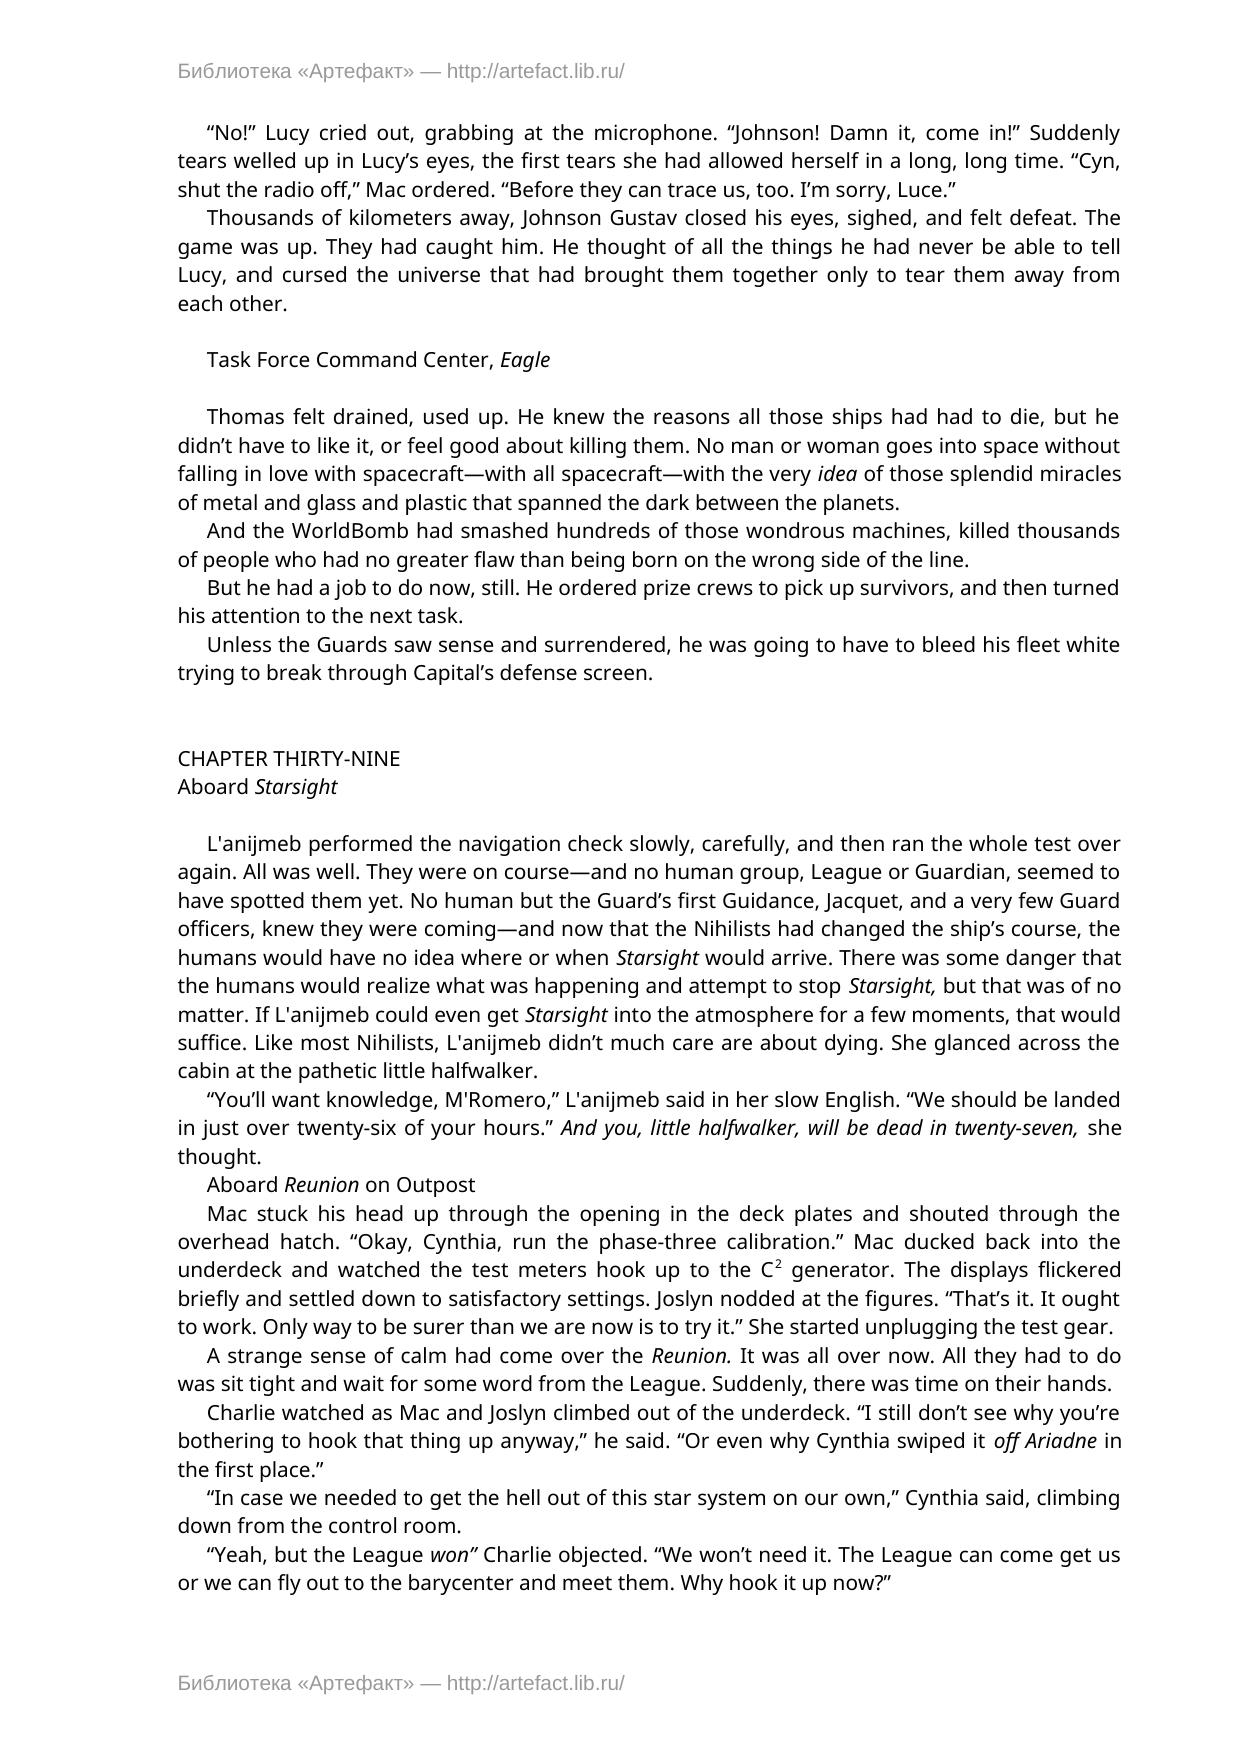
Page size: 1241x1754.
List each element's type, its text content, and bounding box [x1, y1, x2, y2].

text “No!” Lucy cried out, grabbing at the microphone. “Johnson! Damn it, come in!” Suddenly tears welled up in Lucy’s eyes, the first tears she had allowed herself in a long, long time. “Cyn, shut the radio off,” Mac ordered. “Before they can trace us, too. I’m sorry, Luce.” [177, 118, 1122, 203]
text But he had a job to do now, still. He ordered prize crews to pick up survivors, and then turned his attention to the next task. [177, 573, 1122, 630]
subtitle Aboard Starsight [177, 772, 1122, 801]
text And the WorldBomb had smashed hundreds of those wondrous machines, killed thousands of people who had no greater flaw than being born on the wrong side of the line. [177, 516, 1122, 573]
text Aboard Reunion on Outpost [177, 1170, 1122, 1199]
text “In case we needed to get the hell out of this star system on our own,” Cynthia said, climbing down from the control room. [177, 1483, 1122, 1540]
text L'anijmeb performed the navigation check slowly, carefully, and then ran the whole test over again. All was well. They were on course—and no human group, League or Guardian, seemed to have spotted them yet. No human but the Guard’s first Guidance, Jacquet, and a very few Guard officers, knew they were coming—and now that the Nihilists had changed the ship’s course, the humans would have no idea where or when Starsight would arrive. There was some danger that the humans would realize what was happening and attempt to stop Starsight, but that was of no matter. If L'anijmeb could even get Starsight into the atmosphere for a few moments, that would suffice. Like most Nihilists, L'anijmeb didn’t much care are about dying. She glanced across the cabin at the pathetic little halfwalker. [177, 829, 1122, 1085]
subtitle CHAPTER THIRTY-NINE [177, 744, 1122, 772]
text Mac stuck his head up through the opening in the deck plates and shouted through the overhead hatch. “Okay, Cynthia, run the phase-three calibration.” Mac ducked back into the underdeck and watched the test meters hook up to the C2 generator. The displays flickered briefly and settled down to satisfactory settings. Joslyn nodded at the figures. “That’s it. It ought to work. Only way to be surer than we are now is to try it.” She started unplugging the test gear. [177, 1199, 1122, 1341]
text Thomas felt drained, used up. He knew the reasons all those ships had had to die, but he didn’t have to like it, or feel good about killing them. No man or woman goes into space without falling in love with spacecraft—with all spacecraft—with the very idea of those splendid miracles of metal and glass and plastic that spanned the dark between the planets. [177, 402, 1122, 516]
text “Yeah, but the League won” Charlie objected. “We won’t need it. The League can come get us or we can fly out to the barycenter and meet them. Why hook it up now?” [177, 1540, 1122, 1597]
text A strange sense of calm had come over the Reunion. It was all over now. All they had to do was sit tight and wait for some word from the League. Suddenly, there was time on their hands. [177, 1341, 1122, 1398]
subtitle Task Force Command Center, Eagle [177, 346, 1122, 374]
text Charlie watched as Mac and Joslyn climbed out of the underdeck. “I still don’t see why you’re bothering to hook that thing up anyway,” he said. “Or even why Cynthia swiped it off Ariadne in the first place.” [177, 1398, 1122, 1483]
text Unless the Guards saw sense and surrendered, he was going to have to bleed his fleet white trying to break through Capital’s defense screen. [177, 630, 1122, 687]
text “You’ll want knowledge, M'Romero,” L'anijmeb said in her slow English. “We should be landed in just over twenty-six of your hours.” And you, little halfwalker, will be dead in twenty-seven, she thought. [177, 1085, 1122, 1170]
text Thousands of kilometers away, Johnson Gustav closed his eyes, sighed, and felt defeat. The game was up. They had caught him. He thought of all the things he had never be able to tell Lucy, and cursed the universe that had brought them together only to tear them away from each other. [177, 203, 1122, 317]
